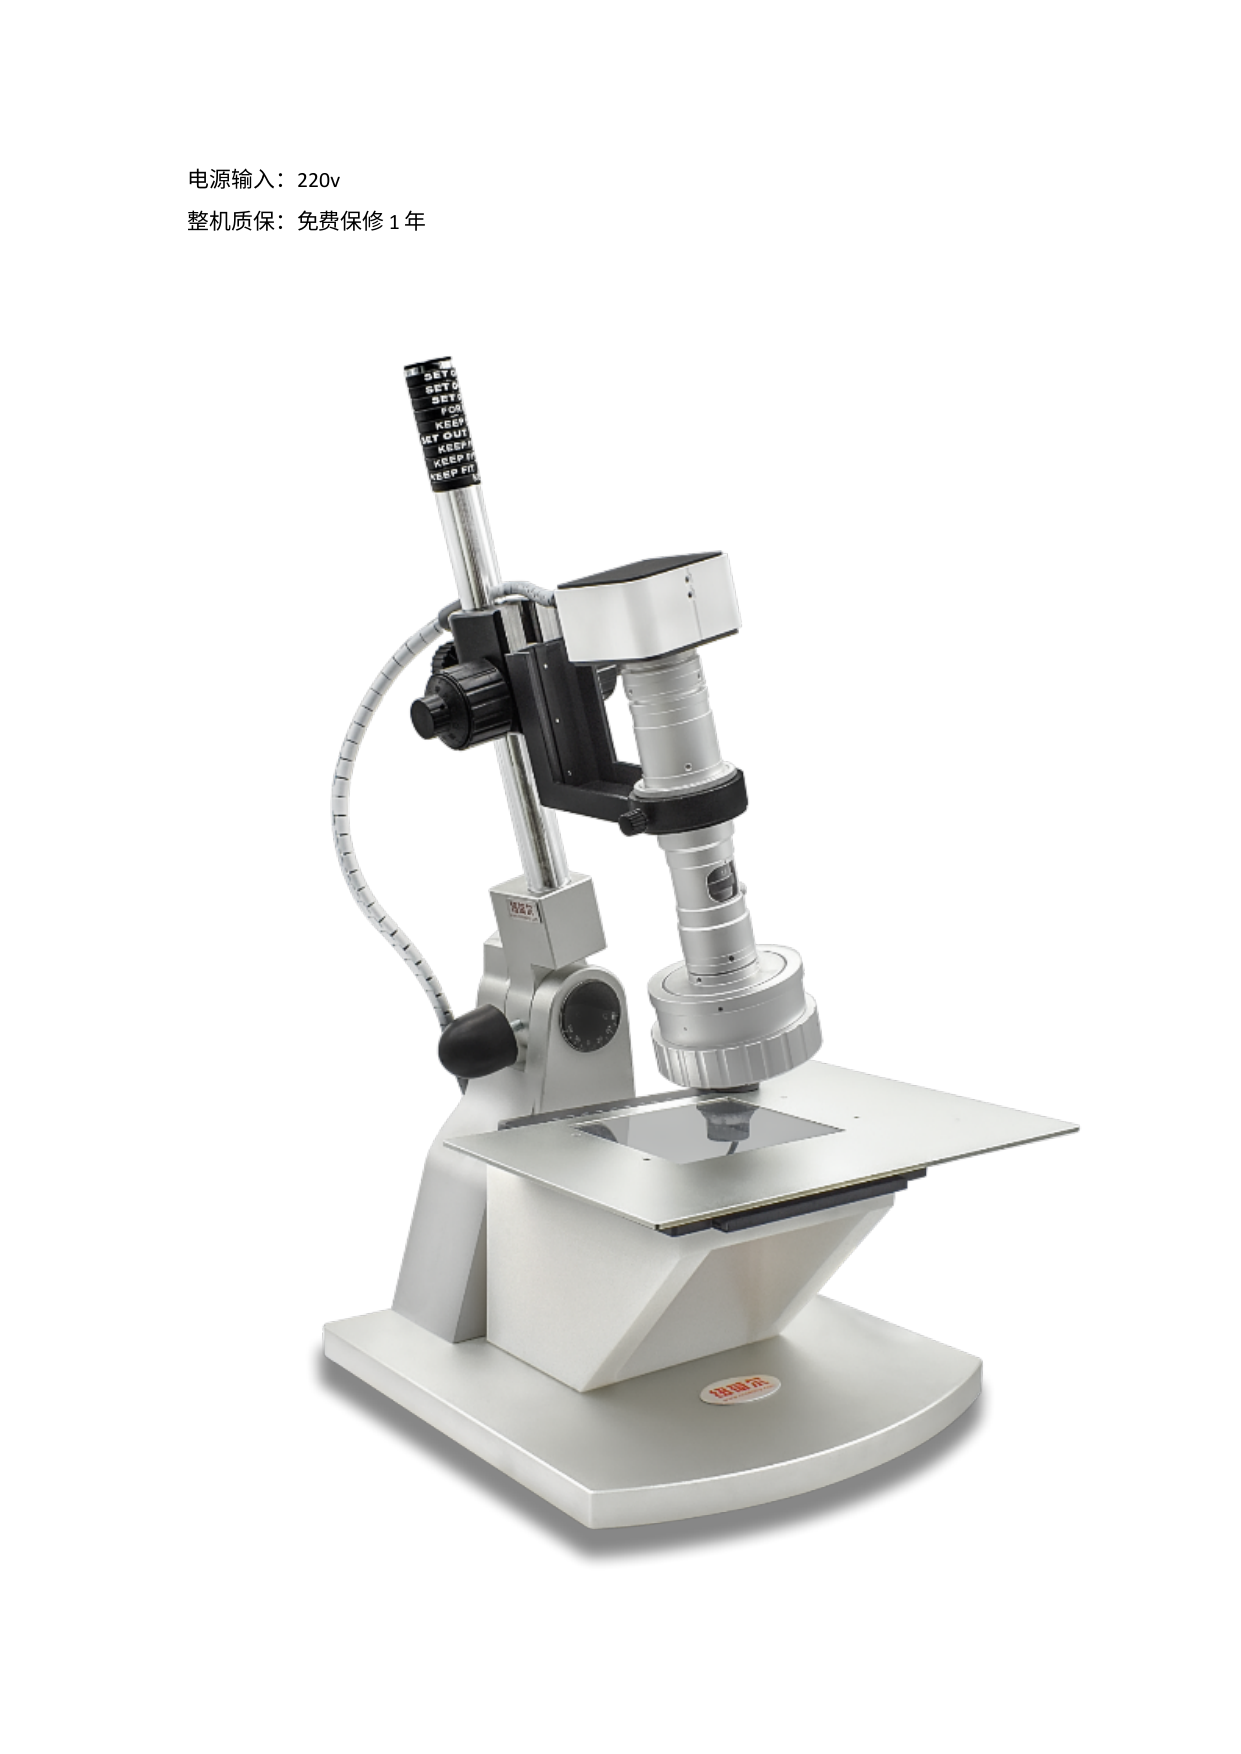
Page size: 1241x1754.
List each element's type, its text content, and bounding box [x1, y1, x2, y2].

text 电源输入：220v [187, 162, 1053, 194]
picture [0, 205, 1241, 1644]
